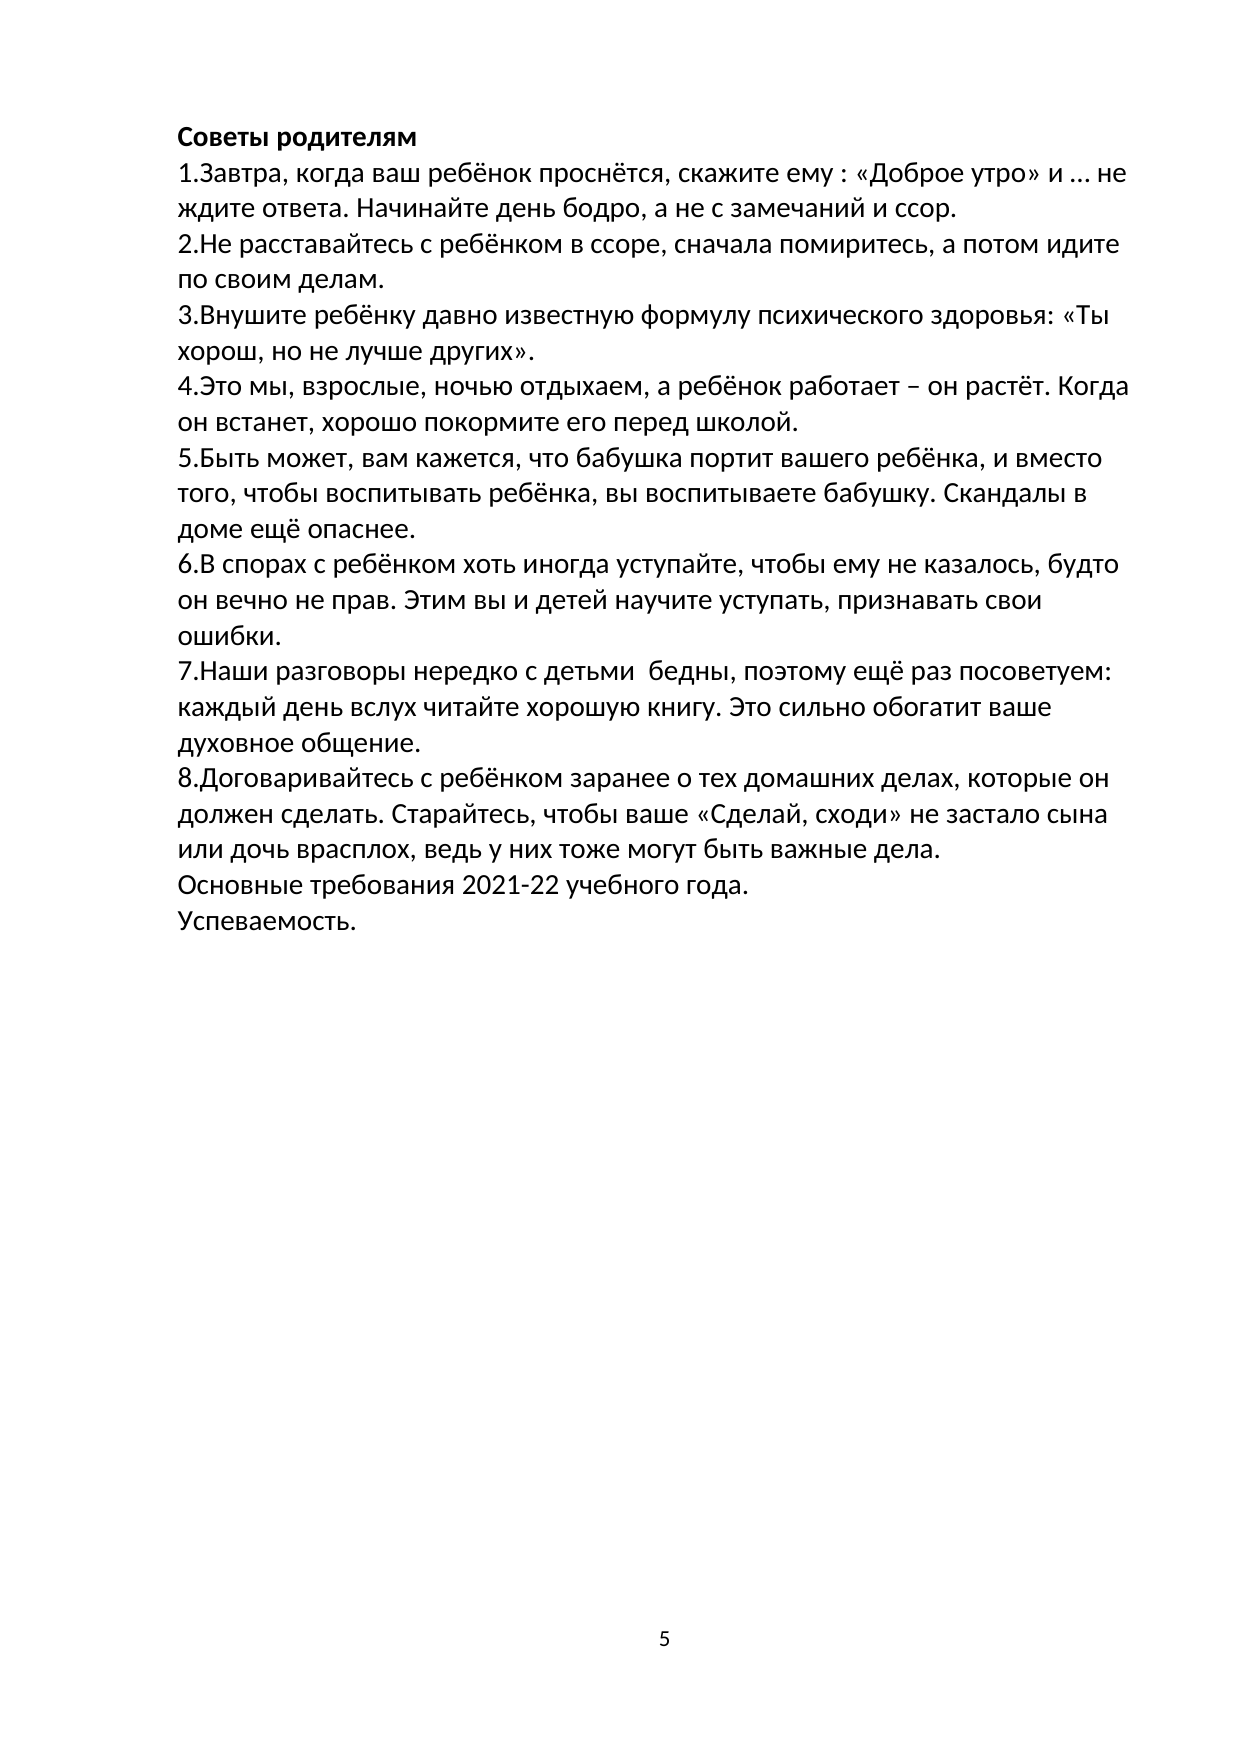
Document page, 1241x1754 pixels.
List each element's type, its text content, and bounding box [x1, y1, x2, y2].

text Основные требования 2021-22 учебного года. [177, 866, 1152, 902]
text 5.Быть может, вам кажется, что бабушка портит вашего ребёнка, и вместо того, чтобы воспитывать ребёнка, вы воспитываете бабушку. Скандалы в доме ещё опаснее. [177, 439, 1152, 546]
text 1.Завтра, когда ваш ребёнок проснётся, скажите ему : «Доброе утро» и … не ждите ответа. Начинайте день бодро, а не с замечаний и ссор. [177, 154, 1152, 225]
text 8.Договаривайтесь с ребёнком заранее о тех домашних делах, которые он должен сделать. Старайтесь, чтобы ваше «Сделай, сходи» не застало сына или дочь врасплох, ведь у них тоже могут быть важные дела. [177, 759, 1152, 866]
text 7.Наши разговоры нередко с детьми бедны, поэтому ещё раз посоветуем: каждый день вслух читайте хорошую книгу. Это сильно обогатит ваше духовное общение. [177, 652, 1152, 759]
text Успеваемость. [177, 902, 1152, 937]
text 2.Не расставайтесь с ребёнком в ссоре, сначала помиритесь, а потом идите по своим делам. [177, 225, 1152, 296]
text 4.Это мы, взрослые, ночью отдыхаем, а ребёнок работает – он растёт. Когда он встанет, хорошо покормите его перед школой. [177, 367, 1152, 439]
text 3.Внушите ребёнку давно известную формулу психического здоровья: «Ты хорош, но не лучше других». [177, 296, 1152, 367]
text Советы родителям [177, 118, 1152, 154]
text 6.В спорах с ребёнком хоть иногда уступайте, чтобы ему не казалось, будто он вечно не прав. Этим вы и детей научите уступать, признавать свои ошибки. [177, 546, 1152, 652]
